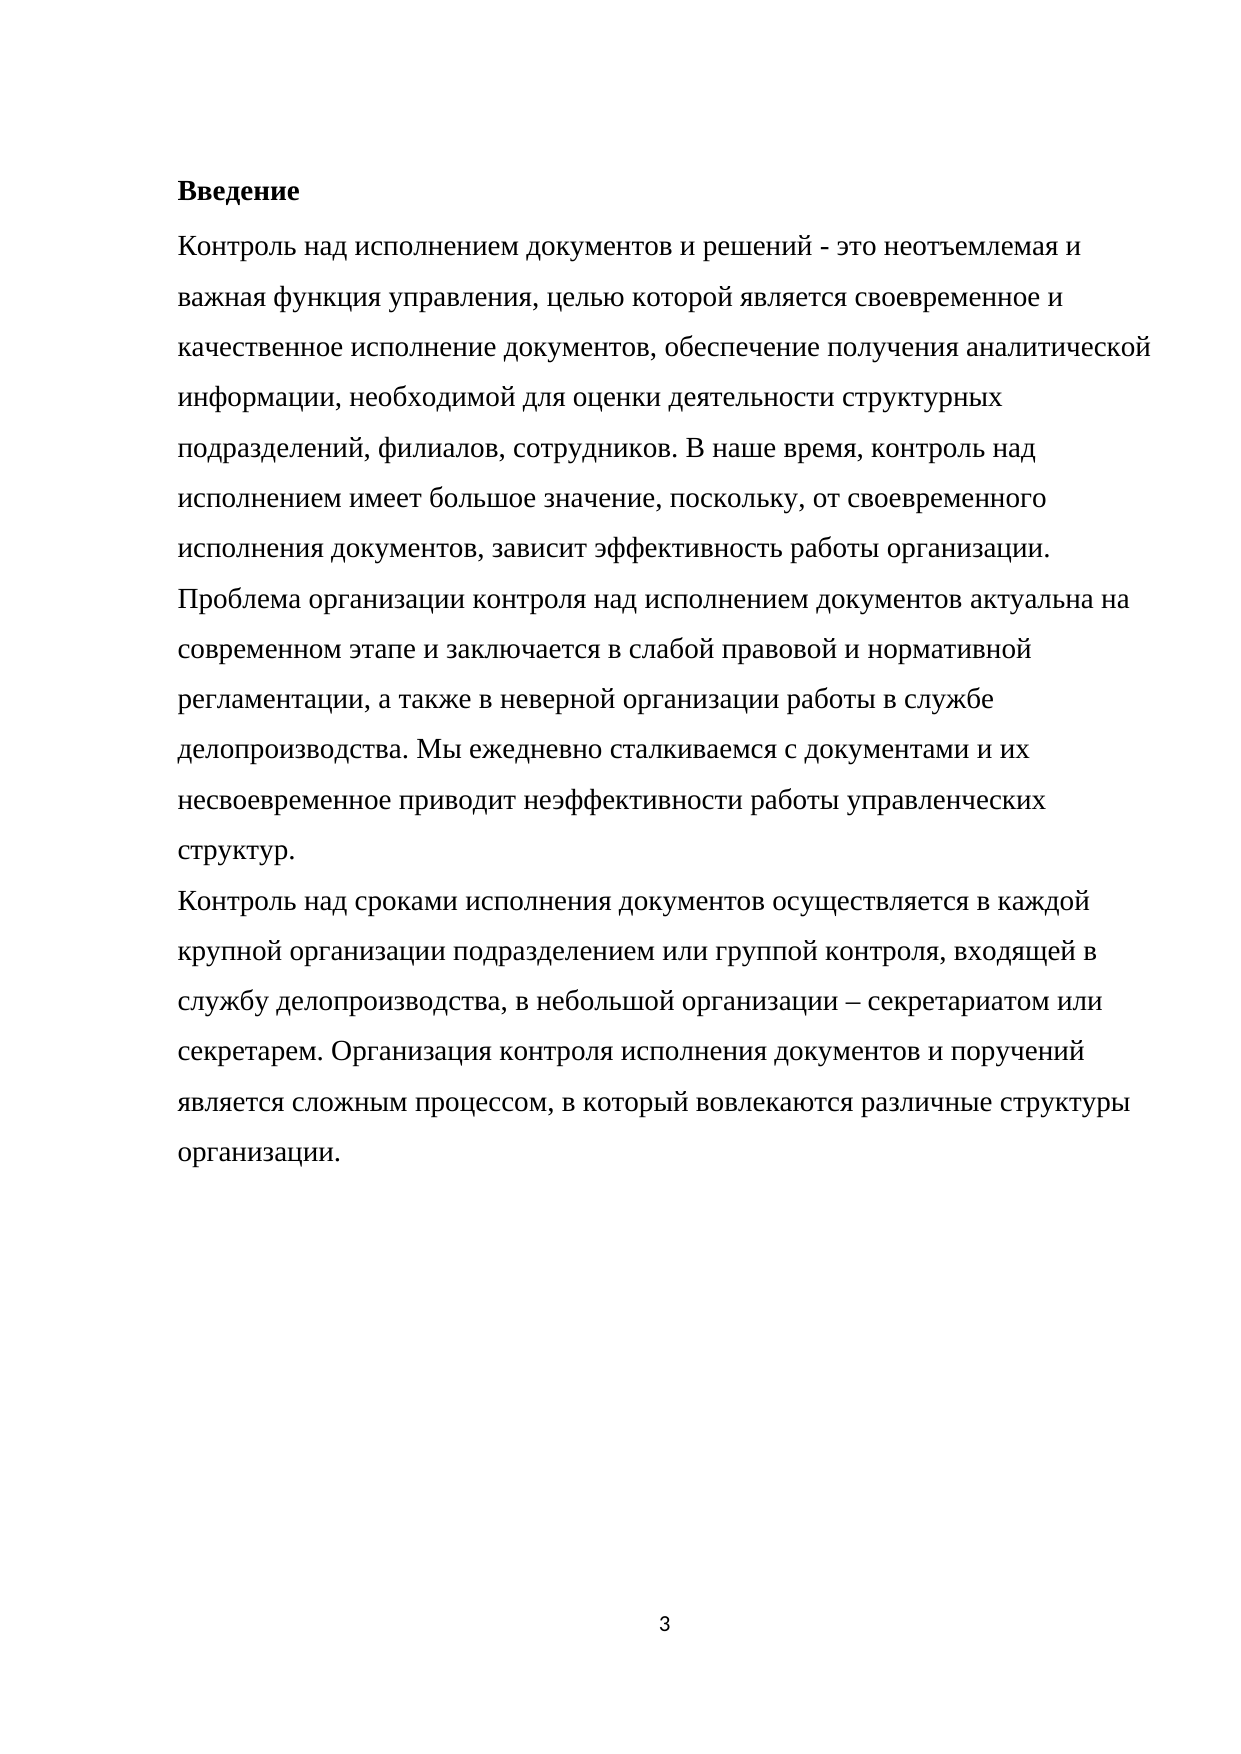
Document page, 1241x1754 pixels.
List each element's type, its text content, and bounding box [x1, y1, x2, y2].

text крупной организации подразделением или группой контроля, входящей в [177, 933, 1152, 966]
text организации. [177, 1134, 1152, 1168]
text Введение [177, 173, 1152, 207]
text службу делопроизводства, в небольшой организации – секретариатом или [177, 983, 1152, 1017]
text Контроль над исполнением документов и решений - это неотъемлемая и важная функция управления, целью которой является своевременное и качественное исполнение документов, обеспечение получения аналитической информации, необходимой для оценки деятельности структурных подразделений, филиалов, сотрудников. В наше время, контроль над исполнением имеет большое значение, поскольку, от своевременного исполнения документов, зависит эффективность работы организации. Проблема организации контроля над исполнением документов актуальна на современном этапе и заключается в слабой правовой и нормативной регламентации, а также в неверной организации работы в службе делопроизводства. Мы ежедневно сталкиваемся с документами и их несвоевременное приводит неэффективности работы управленческих структур. [177, 228, 1152, 866]
text Контроль над сроками исполнения документов осуществляется в каждой [177, 883, 1152, 916]
text секретарем. Организация контроля исполнения документов и поручений [177, 1033, 1152, 1067]
text является сложным процессом, в который вовлекаются различные структуры [177, 1084, 1152, 1117]
